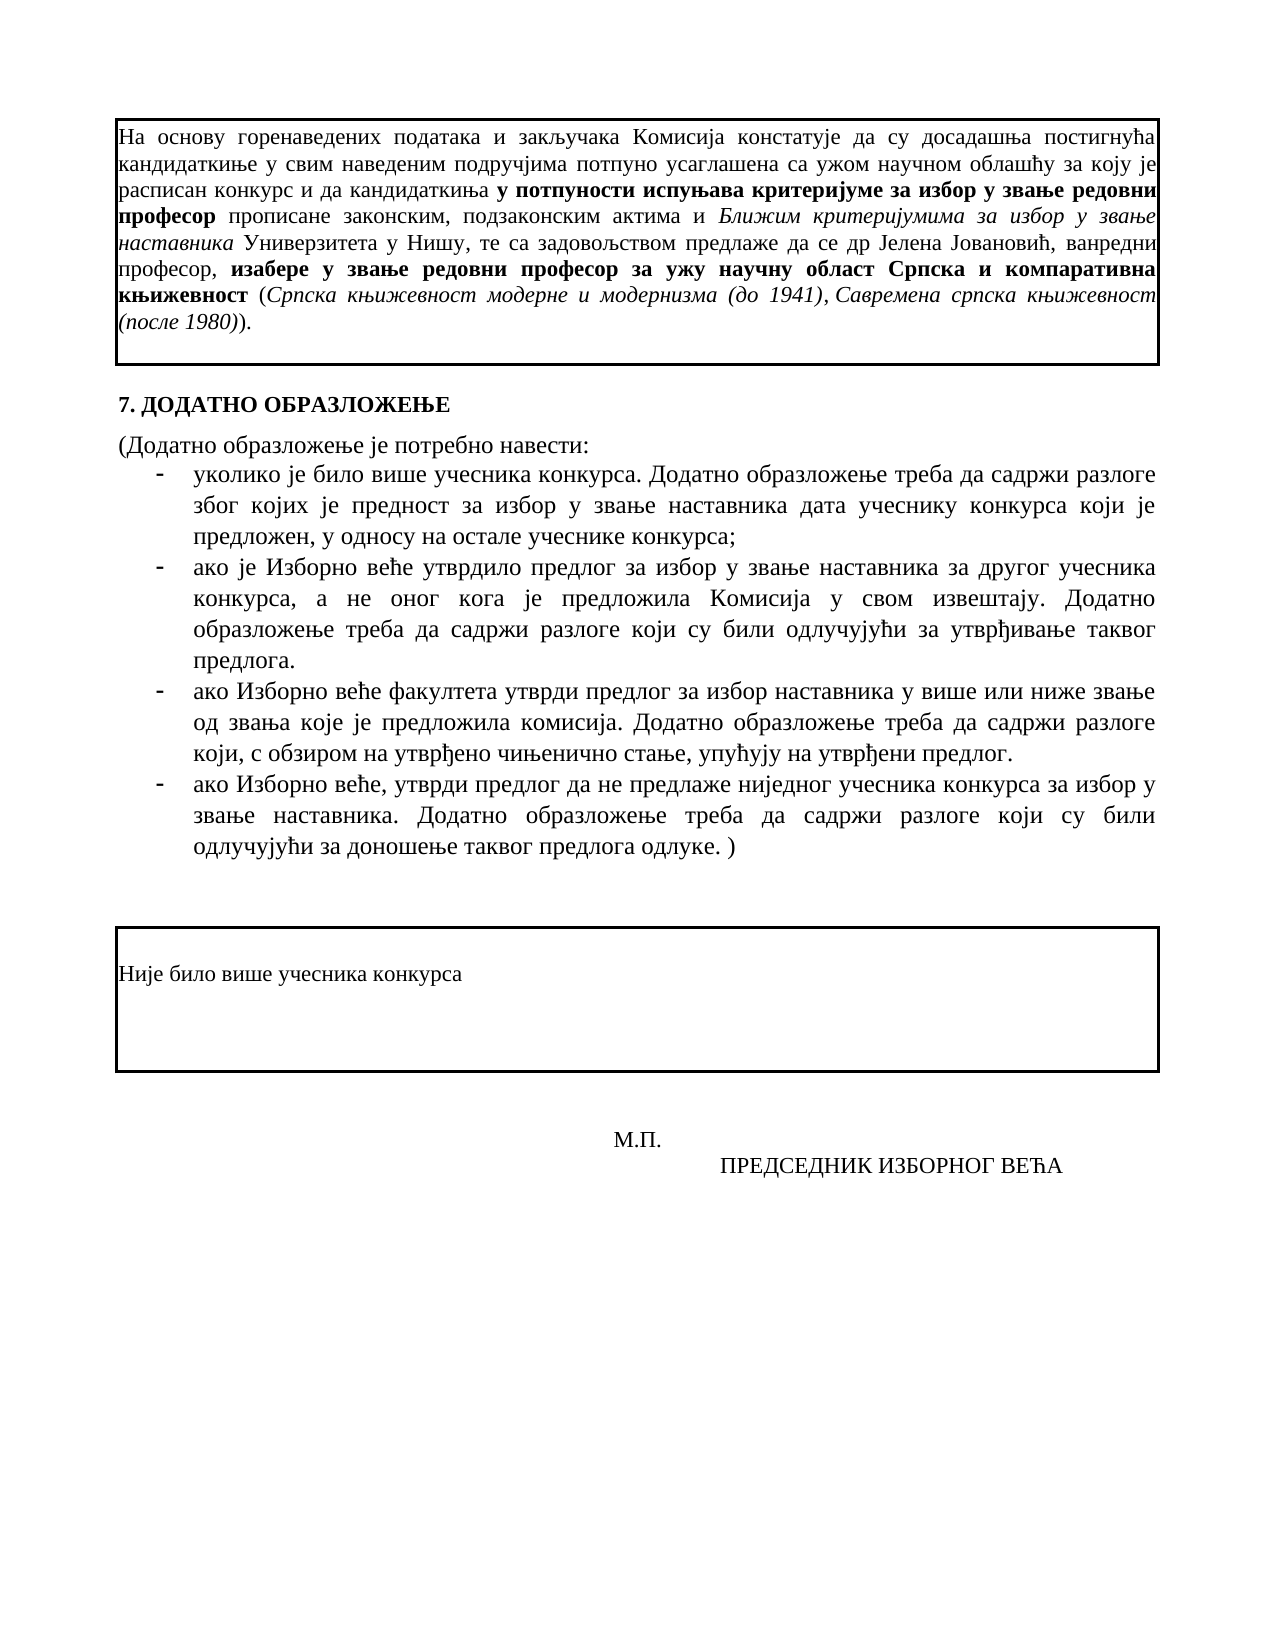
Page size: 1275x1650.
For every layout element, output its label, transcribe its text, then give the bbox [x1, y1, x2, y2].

text 7. ДОДАТНО ОБРАЗЛОЖЕЊЕ [118, 391, 1157, 417]
text На основу горенаведених података и закључака Комисија констатује да су досадашња постигнућа кандидаткиње у свим наведеним подручјима потпуно усаглашена са ужом научном облашћу за коју је расписан конкурс и да кандидаткиња у потпуности испуњава критеријуме за избор у звање редовни професор прописане законским, подзаконским актима и Ближим критеријумима за избор у звање наставника Универзитета у Нишу, те са задовољством предлаже да се др Јелена Јовановић, ванредни професор, изабере у звање редовни професор за ужу научну област Српска и компаративна књижевност (Српска књижевност модерне и модернизма (до 1941), Савремена српска књижевност (после 1980)). [118, 121, 1157, 334]
list уколико је било више учесника конкурса. Додатно образложење треба да садржи разлоге због којих је предност за избор у звање наставника дата учеснику конкурса који је предложен, у односу на остале учеснике конкурса; [156, 459, 1157, 549]
text Није било више учесника конкурса [118, 960, 1157, 986]
text ПРЕДСЕДНИК ИЗБОРНОГ ВЕЋА [118, 1152, 1157, 1179]
text (Додатно образложење је потребно навести: [118, 430, 1157, 459]
list ако Изборно веће, утврди предлог да не предлаже ниједног учесника конкурса за избор у звање наставника. Додатно образложење треба да садржи разлоге који су били одлучујући за доношење таквог предлога одлуке. ) [156, 769, 1157, 860]
list ако је Изборно веће утврдило предлог за избор у звање наставника за другог учесника конкурса, а не оног кога је предложила Комисија у свом извештају. Додатно образложење треба да садржи разлоге који су били одлучујући за утврђивање таквог предлога. [156, 552, 1157, 674]
text М.П. [118, 1126, 1157, 1152]
list ако Изборно веће факултета утврди предлог за избор наставника у више или ниже звање од звања које је предложила комисија. Додатно образложење треба да садржи разлоге који, с обзиром на утврђено чињенично стање, упућују на утврђени предлог. [156, 676, 1157, 767]
